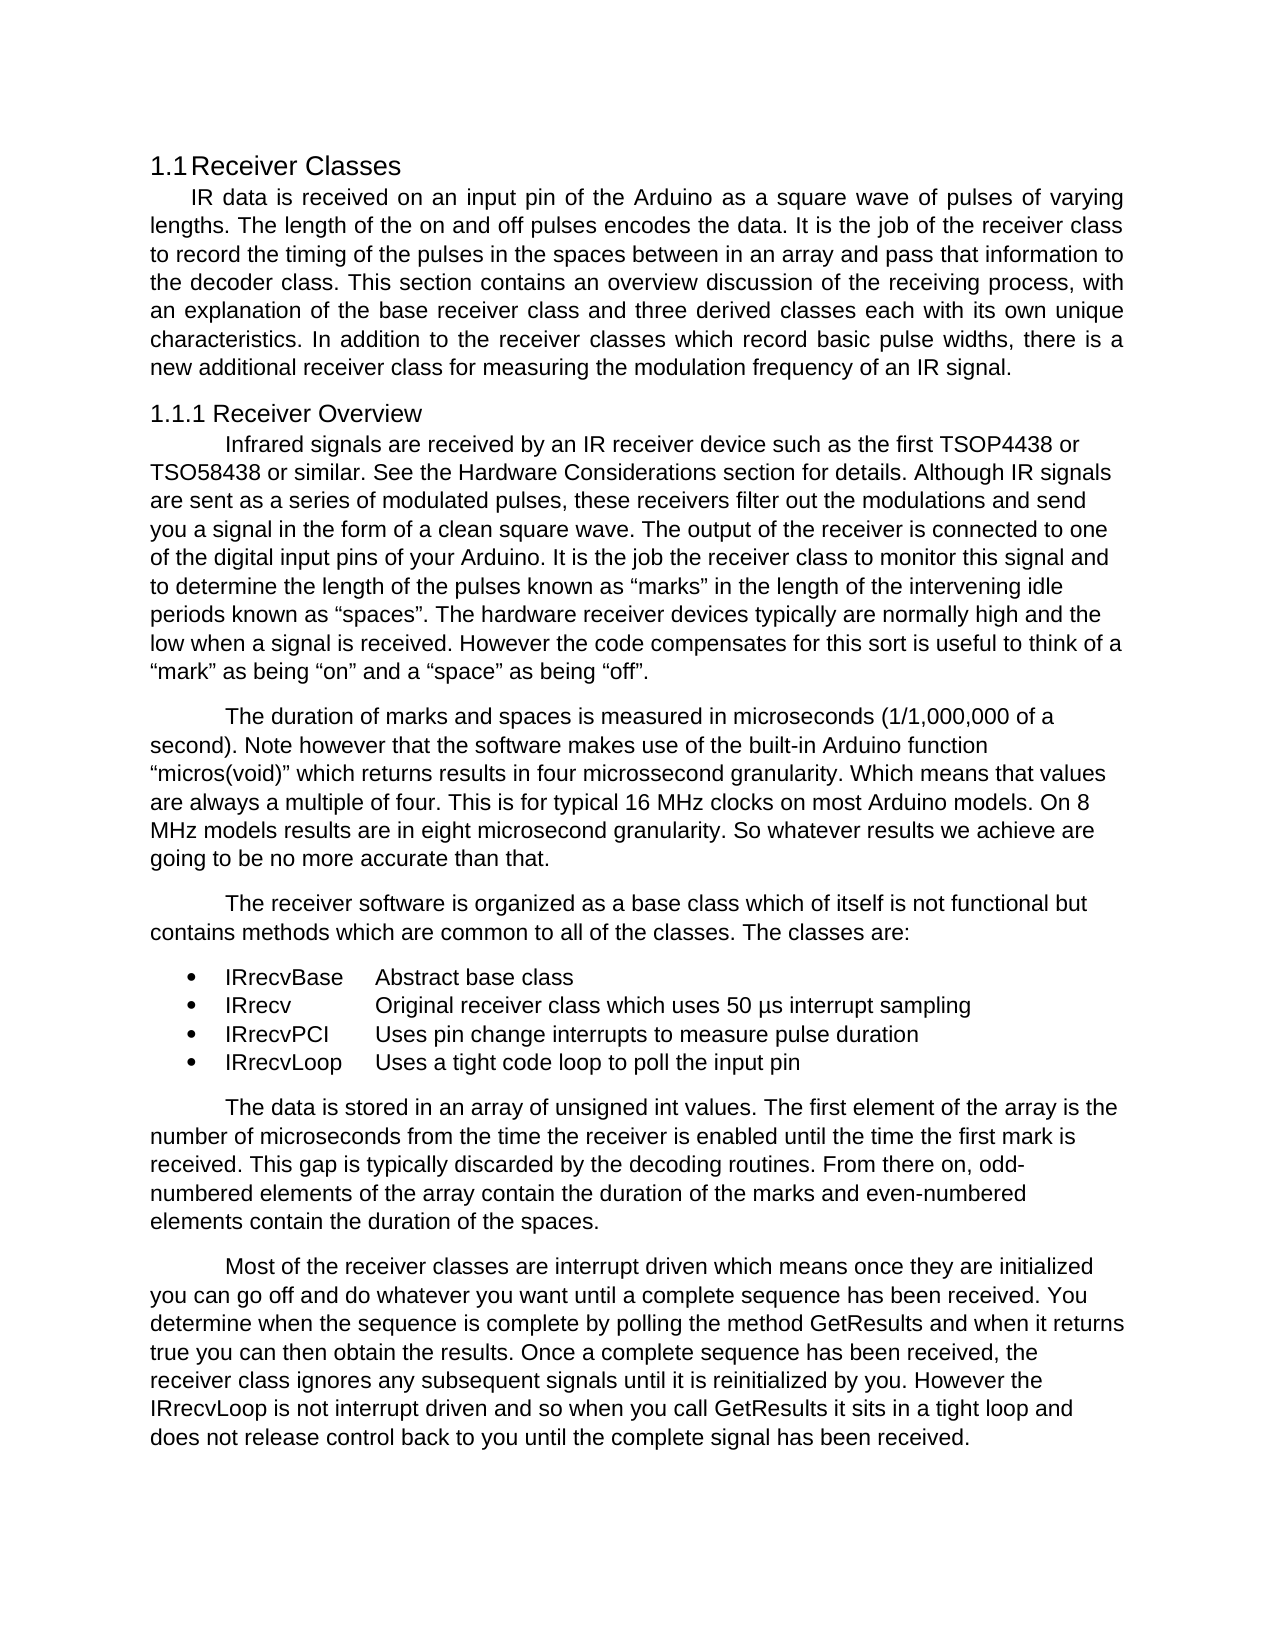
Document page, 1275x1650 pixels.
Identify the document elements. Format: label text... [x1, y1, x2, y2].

text IR data is received on an input pin of the Arduino as a square wave of pulses of varying lengths. The length of the on and off pulses encodes the data. It is the job of the receiver class to record the timing of the pulses in the spaces between in an array and pass that information to the decoder class. This section contains an overview discussion of the receiving process, with an explanation of the base receiver class and three derived classes each with its own unique characteristics. In addition to the receiver classes which record basic pulse widths, there is a new additional receiver class for measuring the modulation frequency of an IR signal. [150, 184, 1125, 381]
list IRrecvBase Abstract base class [187, 964, 1125, 990]
list IRrecv Original receiver class which uses 50 µs interrupt sampling [187, 992, 1125, 1019]
text The data is stored in an array of unsigned int values. The first element of the array is the number of microseconds from the time the receiver is enabled until the time the first mark is received. This gap is typically discarded by the decoding routines. From there on, odd-numbered elements of the array contain the duration of the marks and even-numbered elements contain the duration of the spaces. [150, 1094, 1125, 1234]
text Infrared signals are received by an IR receiver device such as the first TSOP4438 or TSO58438 or similar. See the Hardware Considerations section for details. Although IR signals are sent as a series of modulated pulses, these receivers filter out the modulations and send you a signal in the form of a clean square wave. The output of the receiver is connected to one of the digital input pins of your Arduino. It is the job the receiver class to monitor this signal and to determine the length of the pulses known as “marks” in the length of the intervening idle periods known as “spaces”. The hardware receiver devices typically are normally high and the low when a signal is received. However the code compensates for this sort is useful to think of a “mark” as being “on” and a “space” as being “off”. [150, 431, 1125, 684]
list IRrecvLoop Uses a tight code loop to poll the input pin [187, 1049, 1125, 1076]
text The receiver software is organized as a base class which of itself is not functional but contains methods which are common to all of the classes. The classes are: [150, 890, 1125, 945]
text Most of the receiver classes are interrupt driven which means once they are initialized you can go off and do whatever you want until a complete sequence has been received. You determine when the sequence is complete by polling the method GetResults and when it returns true you can then obtain the results. Once a complete sequence has been received, the receiver class ignores any subsequent signals until it is reinitialized by you. However the IRrecvLoop is not interrupt driven and so when you call GetResults it sits in a tight loop and does not release control back to you until the complete signal has been received. [150, 1253, 1125, 1450]
list IRrecvPCI Uses pin change interrupts to measure pulse duration [187, 1021, 1125, 1047]
subtitle Receiver Classes [150, 150, 1125, 181]
text The duration of marks and spaces is measured in microseconds (1/1,000,000 of a second). Note however that the software makes use of the built-in Arduino function “micros(void)” which returns results in four microssecond granularity. Which means that values are always a multiple of four. This is for typical 16 MHz clocks on most Arduino models. On 8 MHz models results are in eight microsecond granularity. So whatever results we achieve are going to be no more accurate than that. [150, 703, 1125, 872]
subtitle 1.1.1 Receiver Overview [150, 399, 1125, 428]
